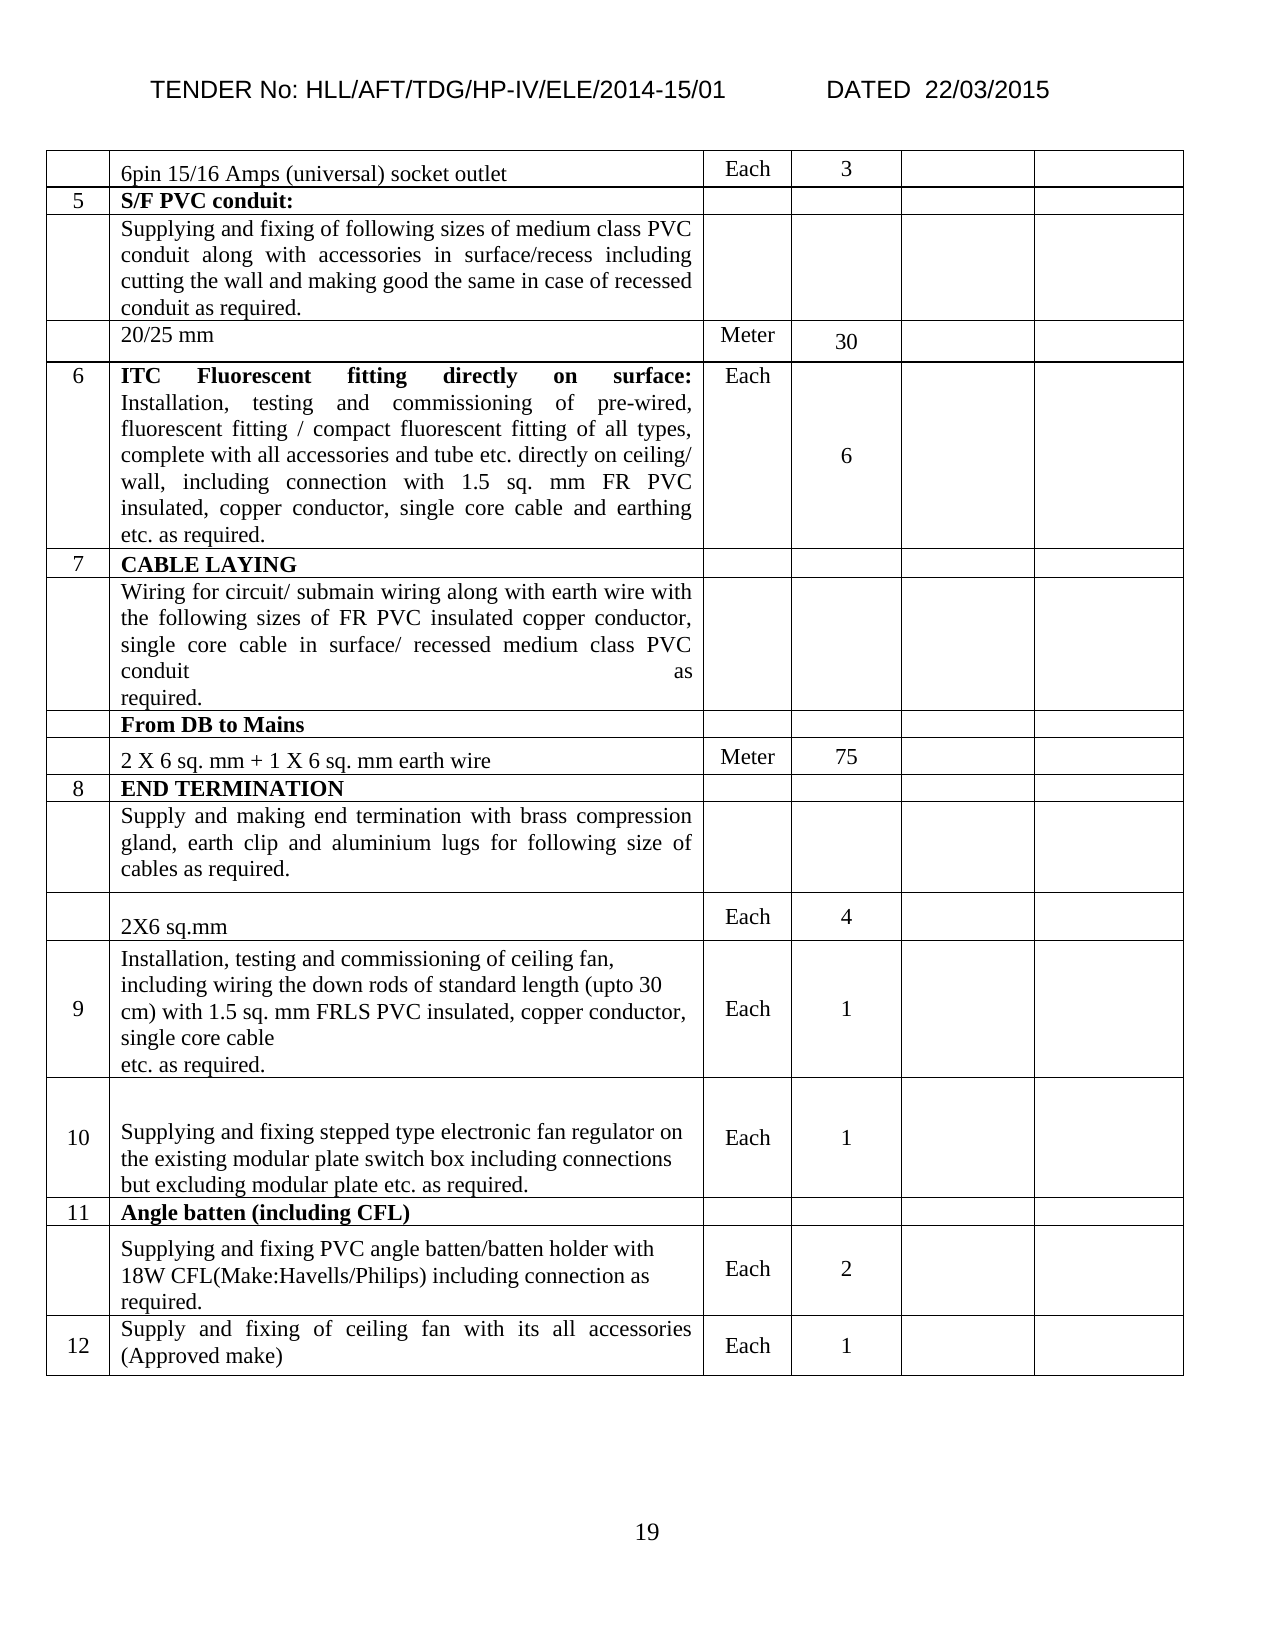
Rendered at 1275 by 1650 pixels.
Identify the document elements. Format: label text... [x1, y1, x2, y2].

table_cell ITC Fluorescent fitting directly on surface: Installation, testing and commissioning of pre-wired, fluorescent fitting / compact fluorescent fitting of all types, complete with all accessories and tube etc. directly on ceiling/ wall, including connection with 1.5 sq. mm FR PVC insulated, copper conductor, single core cable and earthing etc. as required. [110, 363, 703, 547]
table_cell [1035, 802, 1183, 892]
table_cell [902, 321, 1034, 361]
table_cell Each [704, 1226, 791, 1314]
table_cell CABLE LAYING [110, 549, 703, 577]
table_cell Angle batten (including CFL) [110, 1198, 703, 1225]
table_cell 20/25 mm [110, 321, 703, 361]
table_cell 6 [792, 363, 901, 547]
table_cell 6pin 15/16 Amps (universal) socket outlet [110, 151, 703, 186]
table_cell [902, 549, 1034, 577]
table_cell [1035, 1226, 1183, 1314]
table_cell [902, 151, 1034, 186]
table_cell [704, 1198, 791, 1225]
table_cell [902, 941, 1034, 1077]
table_cell [1035, 363, 1183, 547]
table_cell [1035, 578, 1183, 710]
table_cell [47, 321, 109, 361]
table_cell 7 [47, 549, 109, 577]
table_cell [902, 893, 1034, 939]
table_cell [902, 578, 1034, 710]
table_cell 3 [792, 151, 901, 186]
table_cell [704, 578, 791, 710]
table_cell [902, 188, 1034, 214]
table_cell [1035, 188, 1183, 214]
table_cell Each [704, 363, 791, 547]
table_cell [792, 775, 901, 801]
table_cell [1035, 549, 1183, 577]
table_cell Each [704, 1316, 791, 1375]
table_cell [704, 549, 791, 577]
table_cell Supply and making end termination with brass compression gland, earth clip and aluminium lugs for following size of cables as required. [110, 802, 703, 892]
table_cell [1035, 1078, 1183, 1197]
table_cell 8 [47, 775, 109, 801]
table_cell [47, 893, 109, 939]
table_cell [792, 711, 901, 737]
table_cell [1035, 151, 1183, 186]
table_cell Each [704, 151, 791, 186]
table_cell [1035, 1198, 1183, 1225]
table_cell Supplying and fixing stepped type electronic fan regulator on the existing modular plate switch box including connections but excluding modular plate etc. as required. [110, 1078, 703, 1197]
table_cell 2 X 6 sq. mm + 1 X 6 sq. mm earth wire [110, 738, 703, 774]
table_cell [902, 215, 1034, 320]
table_cell 10 [47, 1078, 109, 1197]
table_cell [902, 1226, 1034, 1314]
table_cell [902, 1316, 1034, 1375]
table_cell 30 [792, 321, 901, 361]
table_cell Wiring for circuit/ submain wiring along with earth wire with the following sizes of FR PVC insulated copper conductor, single core cable in surface/ recessed medium class PVC conduit as required. [110, 578, 703, 710]
table_cell [1035, 321, 1183, 361]
table_cell Supply and fixing of ceiling fan with its all accessories (Approved make) [110, 1316, 703, 1375]
table_cell Meter [704, 738, 791, 774]
table_cell [47, 738, 109, 774]
table_cell [792, 1198, 901, 1225]
table_cell 2 [792, 1226, 901, 1314]
table_cell 5 [47, 188, 109, 214]
table_cell [47, 151, 109, 186]
table_cell S/F PVC conduit: [110, 188, 703, 214]
table_cell [902, 711, 1034, 737]
table_cell Supplying and fixing PVC angle batten/batten holder with 18W CFL(Make:Havells/Philips) including connection as required. [110, 1226, 703, 1314]
table_cell [902, 1198, 1034, 1225]
table_cell 9 [47, 941, 109, 1077]
table_cell [902, 775, 1034, 801]
table_cell 2X6 sq.mm [110, 893, 703, 939]
table_cell [1035, 1316, 1183, 1375]
table_cell [902, 738, 1034, 774]
table_cell Each [704, 893, 791, 939]
table_cell [902, 802, 1034, 892]
table_cell 11 [47, 1198, 109, 1225]
table_cell [47, 1226, 109, 1314]
table_cell Supplying and fixing of following sizes of medium class PVC conduit along with accessories in surface/recess including cutting the wall and making good the same in case of recessed conduit as required. [110, 215, 703, 320]
table_cell [1035, 711, 1183, 737]
table_cell [47, 711, 109, 737]
table_cell [902, 363, 1034, 547]
table_cell [902, 1078, 1034, 1197]
table_cell Each [704, 941, 791, 1077]
table_cell 6 [47, 363, 109, 547]
table_cell [1035, 775, 1183, 801]
table_cell 12 [47, 1316, 109, 1375]
table_cell 4 [792, 893, 901, 939]
table_cell From DB to Mains [110, 711, 703, 737]
table_cell [792, 802, 901, 892]
table_cell [1035, 941, 1183, 1077]
table_cell [47, 215, 109, 320]
table_cell [47, 578, 109, 710]
table_cell [792, 188, 901, 214]
table_cell Installation, testing and commissioning of ceiling fan, including wiring the down rods of standard length (upto 30 cm) with 1.5 sq. mm FRLS PVC insulated, copper conductor, single core cable etc. as required. [110, 941, 703, 1077]
table_cell [47, 802, 109, 892]
table_cell [704, 188, 791, 214]
table_cell [704, 711, 791, 737]
table_cell [704, 215, 791, 320]
table_cell [704, 802, 791, 892]
table_cell [704, 775, 791, 801]
table_cell [1035, 893, 1183, 939]
table_cell 75 [792, 738, 901, 774]
table_cell [1035, 215, 1183, 320]
table_cell [1035, 738, 1183, 774]
table_cell [792, 578, 901, 710]
table_cell [792, 549, 901, 577]
table_cell END TERMINATION [110, 775, 703, 801]
table_cell 1 [792, 1316, 901, 1375]
table_cell [792, 215, 901, 320]
table_cell 1 [792, 941, 901, 1077]
table_cell 1 [792, 1078, 901, 1197]
table_cell Meter [704, 321, 791, 361]
table_cell Each [704, 1078, 791, 1197]
